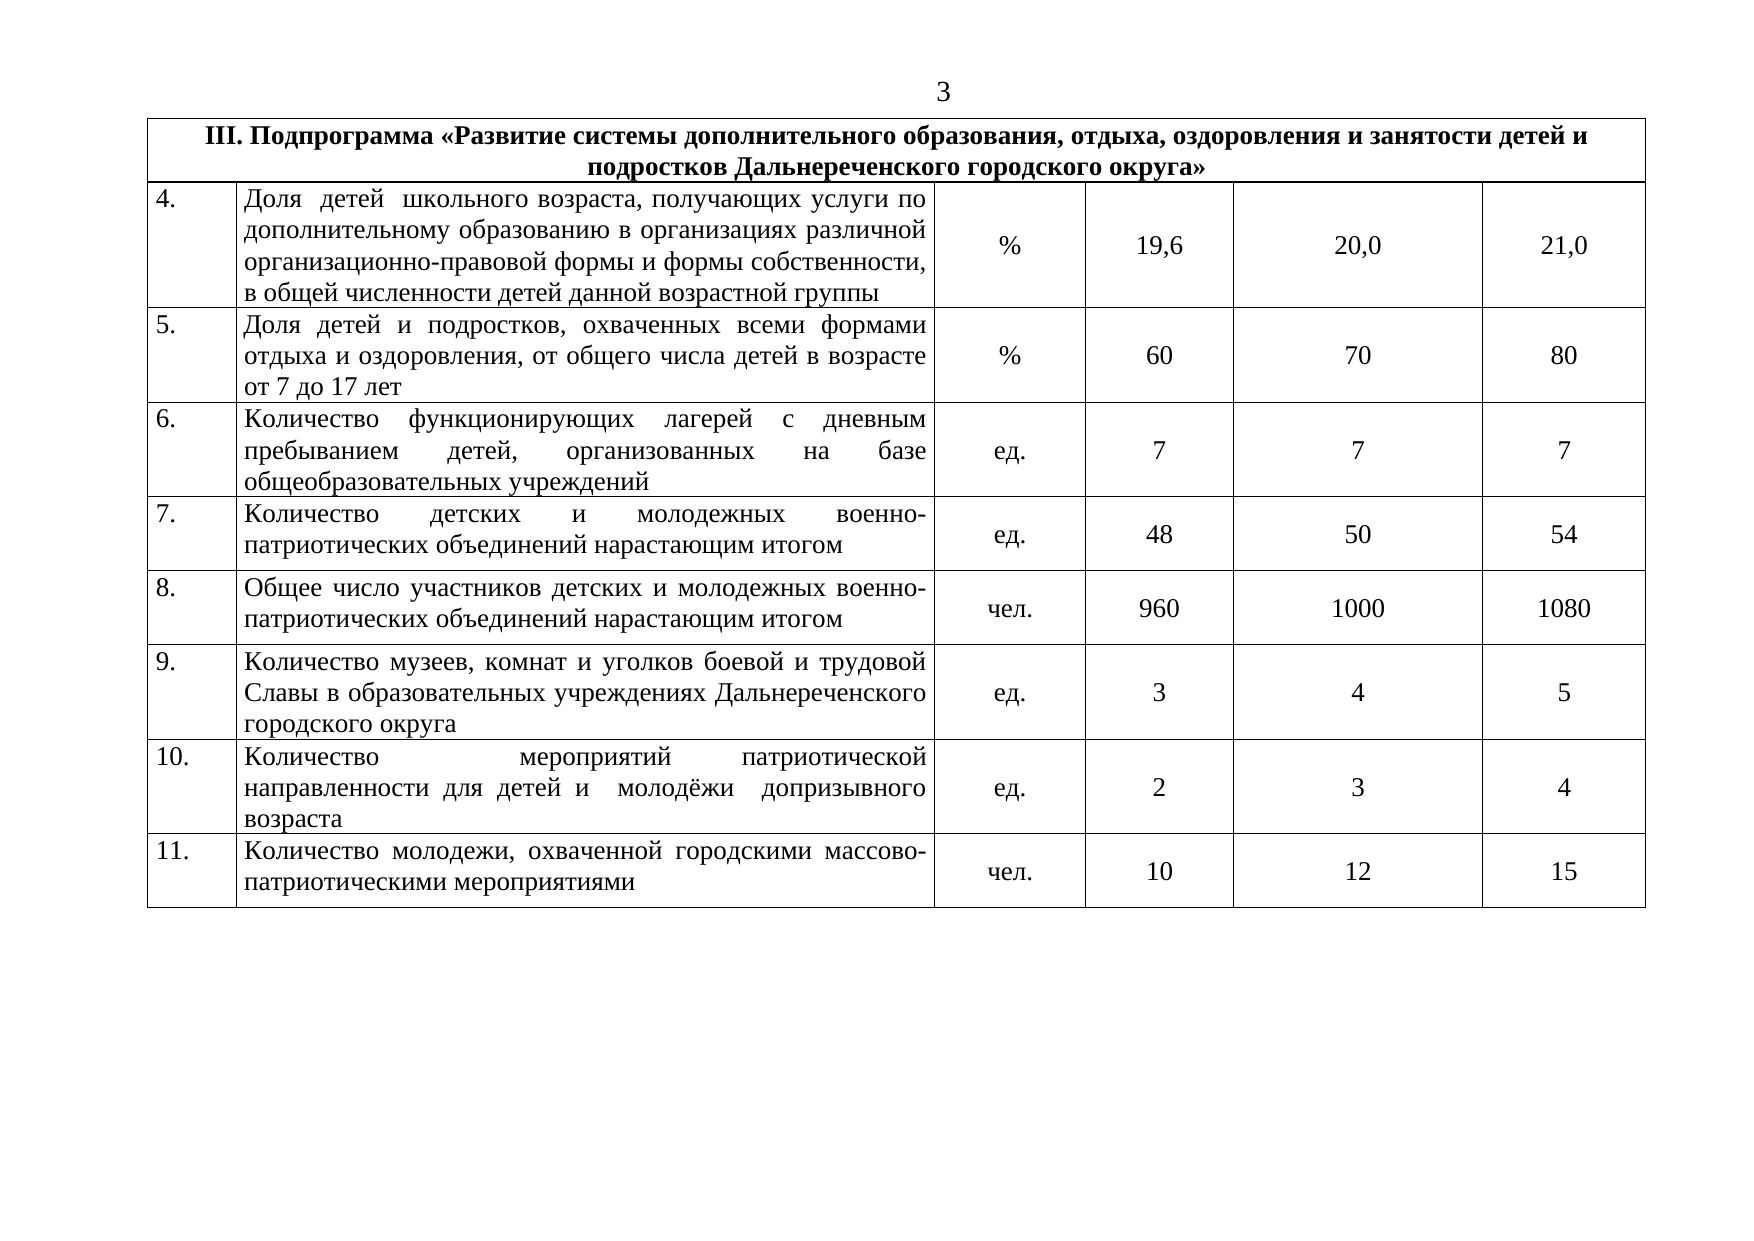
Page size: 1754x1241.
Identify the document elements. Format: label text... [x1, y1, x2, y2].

table_cell Количество детских и молодежных военно-патриотических объединений нарастающим итогом [237, 497, 934, 570]
table_cell [148, 403, 236, 496]
table_cell 4 [1234, 645, 1482, 739]
table_cell 19,6 [1086, 183, 1233, 307]
table_cell % [935, 183, 1085, 307]
table_cell 7 [1483, 403, 1645, 496]
table_cell [148, 834, 236, 907]
table_cell чел. [935, 571, 1085, 644]
table_cell Доля детей школьного возраста, получающих услуги по дополнительному образованию в организациях различной организационно-правовой формы и формы собственности, в общей численности детей данной возрастной группы [237, 183, 934, 307]
table_cell III. Подпрограмма «Развитие системы дополнительного образования, отдыха, оздоровления и занятости детей и подростков Дальнереченского городского округа» [148, 119, 1645, 181]
table_cell 54 [1483, 497, 1645, 570]
table_cell Количество молодежи, охваченной городскими массово- патриотическими мероприятиями [237, 834, 934, 907]
table_cell 7 [1234, 403, 1482, 496]
table_cell 3 [1086, 645, 1233, 739]
table_cell 10 [1086, 834, 1233, 907]
table_cell [148, 183, 236, 307]
table_cell 80 [1483, 308, 1645, 402]
table_cell Доля детей и подростков, охваченных всеми формами отдыха и оздоровления, от общего числа детей в возрасте от 7 до 17 лет [237, 308, 934, 402]
table_cell [148, 571, 236, 644]
table_cell 15 [1483, 834, 1645, 907]
table_cell 5 [1483, 645, 1645, 739]
table_cell 2 [1086, 740, 1233, 833]
table_cell [148, 497, 236, 570]
table_cell [148, 740, 236, 833]
table_cell [148, 645, 236, 739]
table_cell Общее число участников детских и молодежных военно-патриотических объединений нарастающим итогом [237, 571, 934, 644]
table_cell Количество музеев, комнат и уголков боевой и трудовой Славы в образовательных учреждениях Дальнереченского городского округа [237, 645, 934, 739]
table_cell ед. [935, 645, 1085, 739]
table_cell 21,0 [1483, 183, 1645, 307]
table_cell 1080 [1483, 571, 1645, 644]
table_cell % [935, 308, 1085, 402]
table_cell Количество мероприятий патриотической направленности для детей и молодёжи допризывного возраста [237, 740, 934, 833]
table_cell чел. [935, 834, 1085, 907]
table_cell 4 [1483, 740, 1645, 833]
table_cell ед. [935, 497, 1085, 570]
table_cell 70 [1234, 308, 1482, 402]
table_cell ед. [935, 740, 1085, 833]
table_cell 12 [1234, 834, 1482, 907]
table_cell 960 [1086, 571, 1233, 644]
table_cell ед. [935, 403, 1085, 496]
table_cell 48 [1086, 497, 1233, 570]
table_cell Количество функционирующих лагерей с дневным пребыванием детей, организованных на базе общеобразовательных учреждений [237, 403, 934, 496]
table_cell 1000 [1234, 571, 1482, 644]
table_cell 7 [1086, 403, 1233, 496]
table_cell 3 [1234, 740, 1482, 833]
table_cell 50 [1234, 497, 1482, 570]
table_cell 60 [1086, 308, 1233, 402]
table_cell [148, 308, 236, 402]
table_cell 20,0 [1234, 183, 1482, 307]
